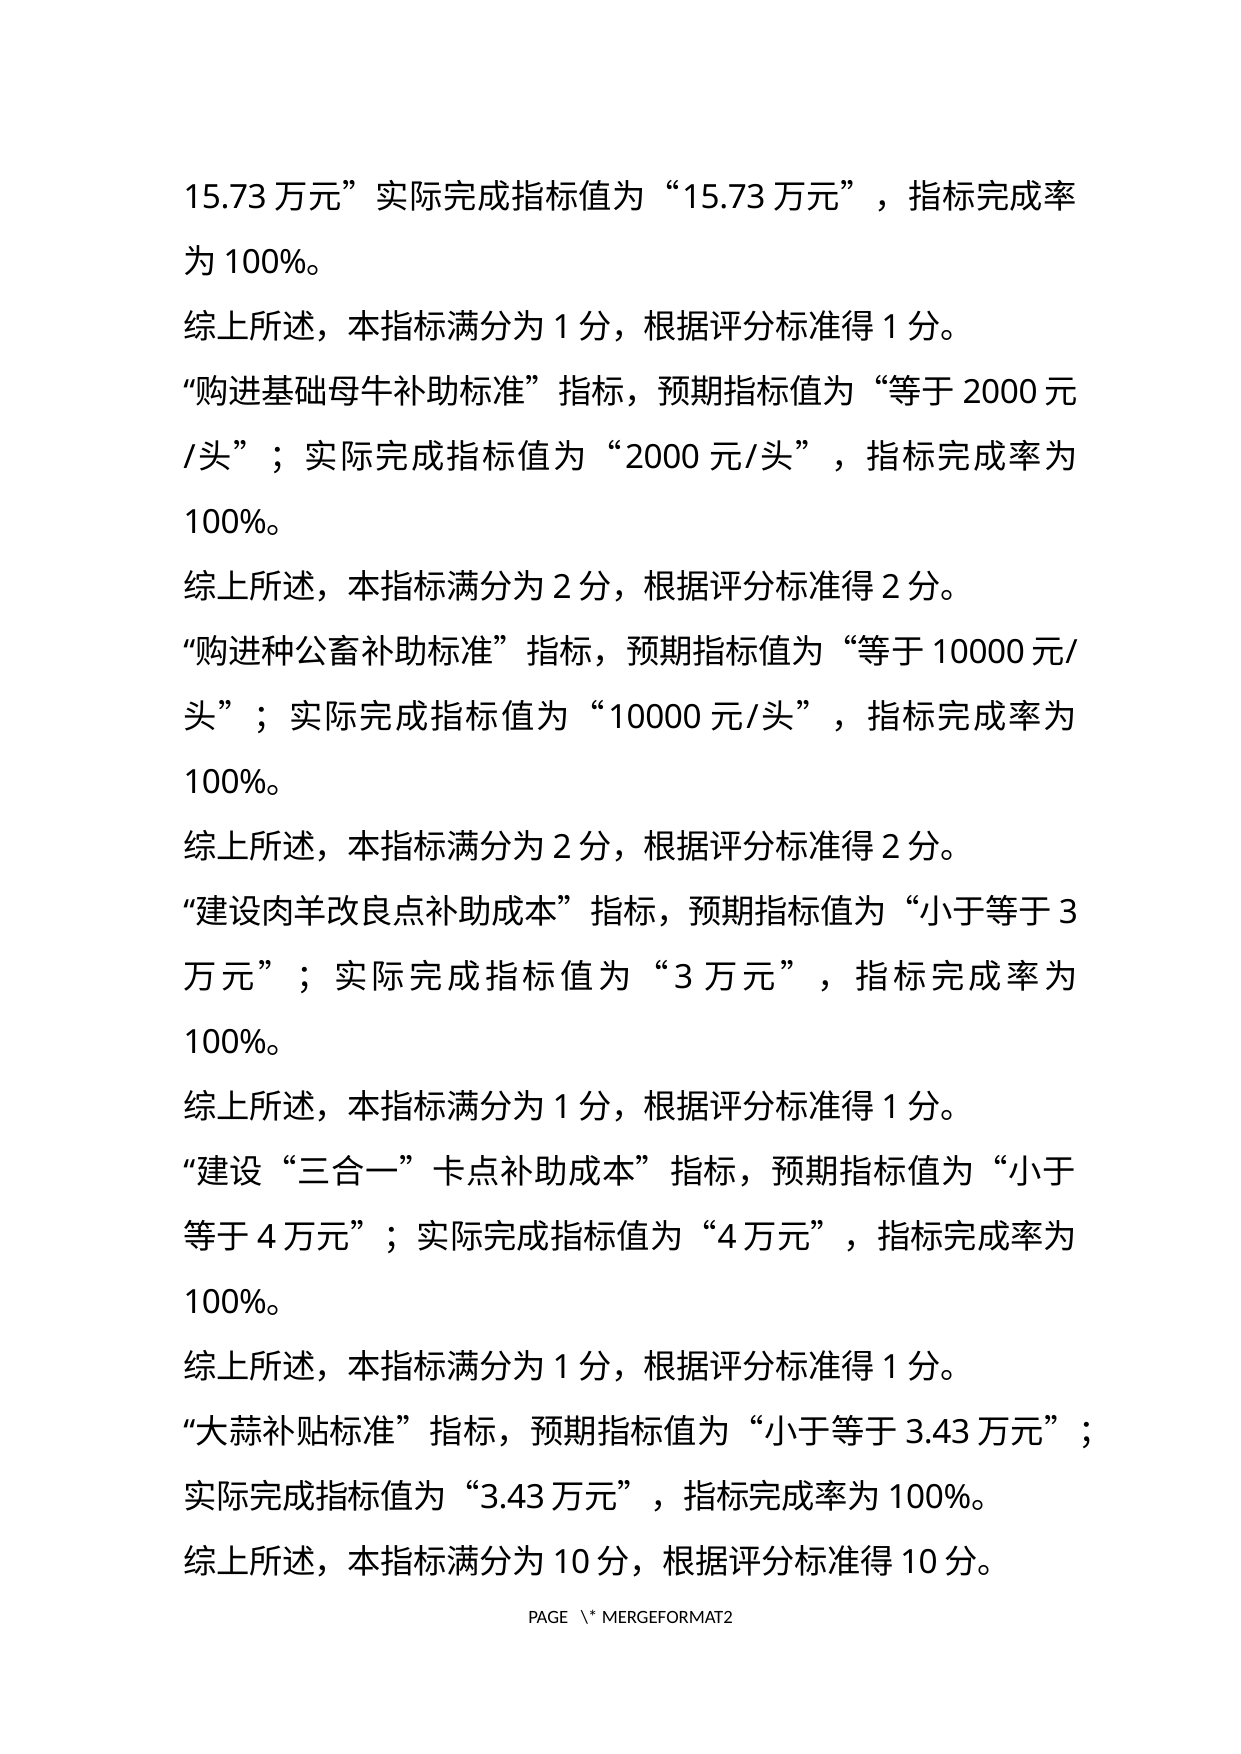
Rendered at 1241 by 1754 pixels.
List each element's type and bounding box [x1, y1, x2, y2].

text [183, 162, 1078, 1592]
